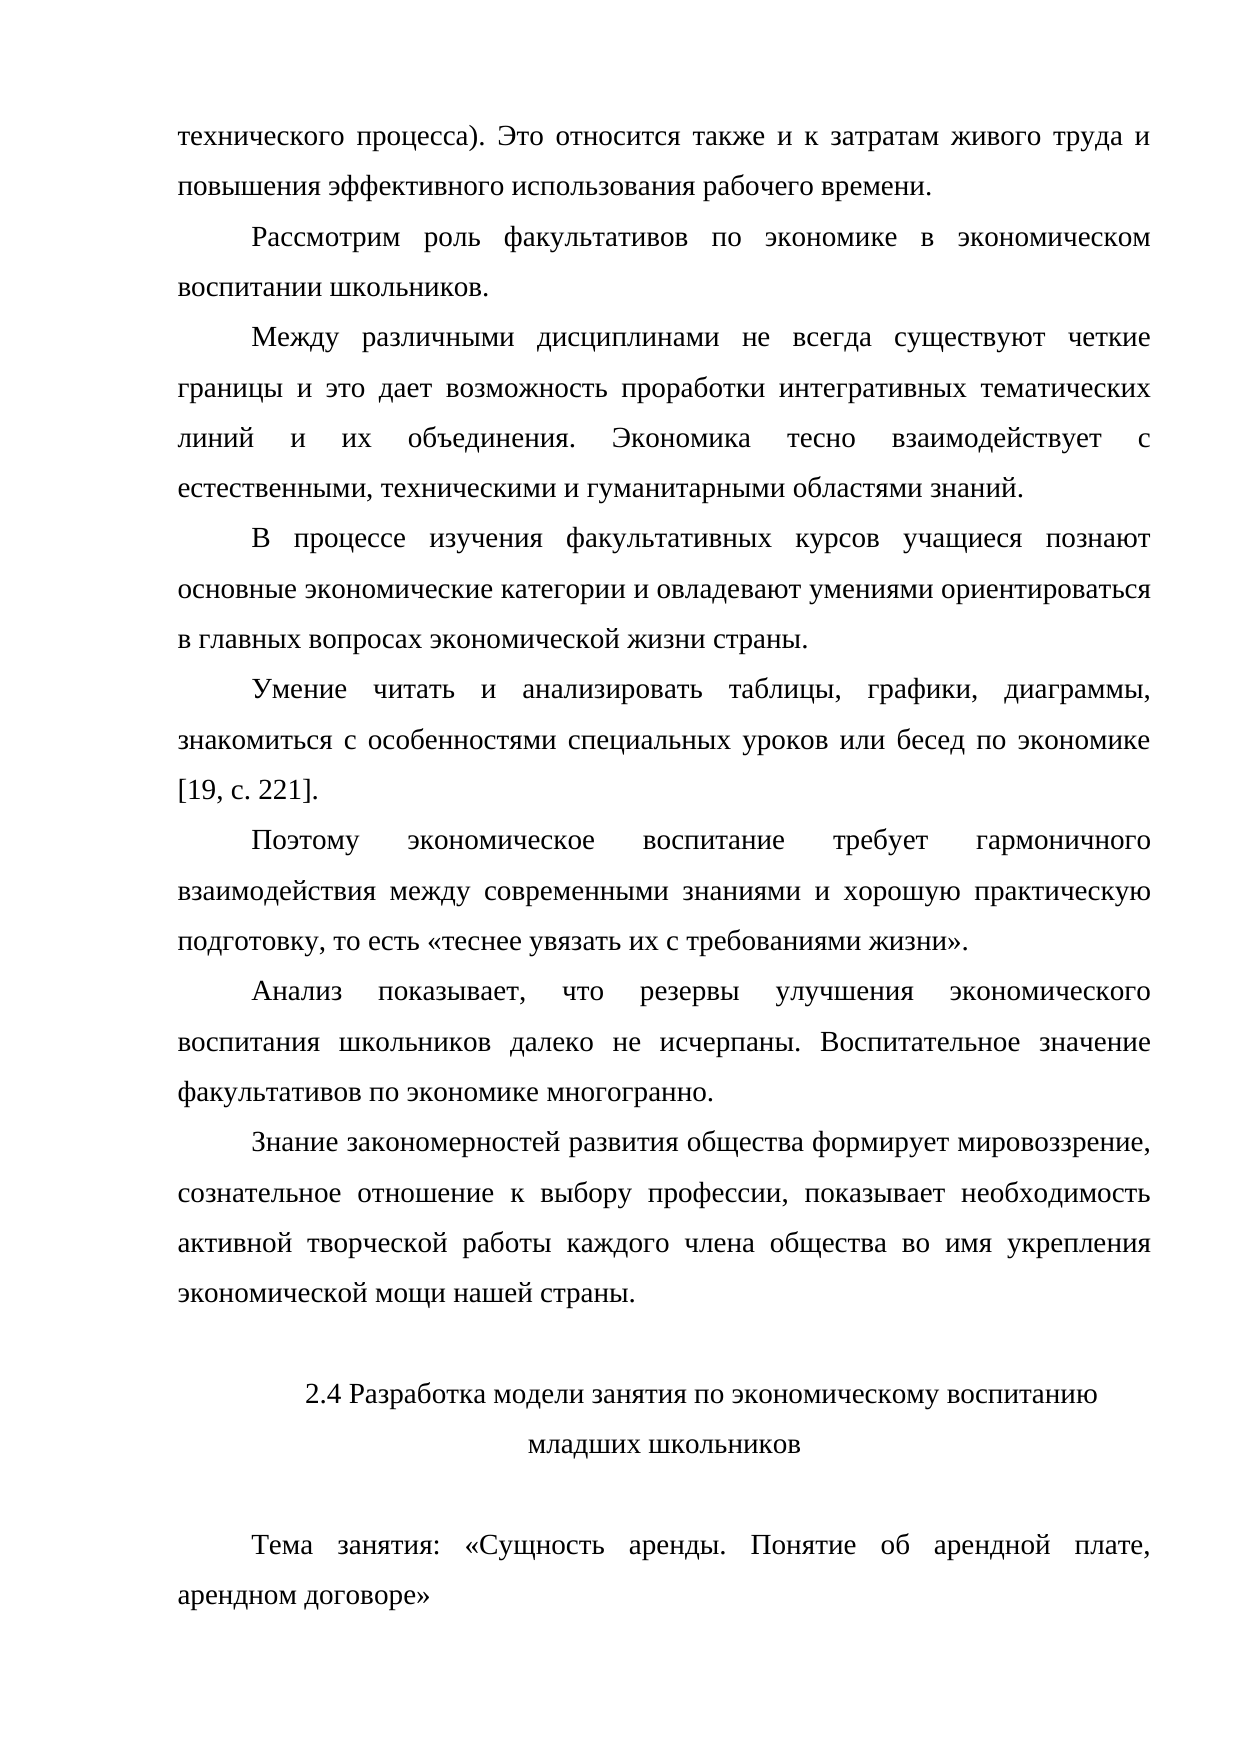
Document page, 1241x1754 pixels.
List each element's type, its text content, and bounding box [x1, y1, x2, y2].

text В процессе изучения факультативных курсов учащиеся познают основные экономические категории и овладевают умениями ориентироваться в главных вопросах экономической жизни страны. [177, 521, 1152, 655]
text 2.4 Разработка модели занятия по экономическому воспитанию младших школьников [177, 1376, 1152, 1460]
text Между различными дисциплинами не всегда существуют четкие границы и это дает возможность проработки интегративных тематических линий и их объединения. Экономика тесно взаимодействует с естественными, техническими и гуманитарными областями знаний. [177, 319, 1152, 504]
text Тема занятия: «Сущность аренды. Понятие об арендной плате, арендном договоре» [177, 1527, 1152, 1611]
text Рассмотрим роль факультативов по экономике в экономическом воспитании школьников. [177, 219, 1152, 303]
text Знание закономерностей развития общества формирует мировоззрение, сознательное отношение к выбору профессии, показывает необходимость активной творческой работы каждого члена общества во имя укрепления экономической мощи нашей страны. [177, 1124, 1152, 1309]
text Умение читать и анализировать таблицы, графики, диаграммы, знакомиться с особенностями специальных уроков или бесед по экономике [19, c. 221]. [177, 672, 1152, 806]
text Анализ показывает, что резервы улучшения экономического воспитания школьников далеко не исчерпаны. Воспитательное значение факультативов по экономике многогранно. [177, 973, 1152, 1108]
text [177, 118, 1152, 202]
text Поэтому экономическое воспитание требует гармоничного взаимодействия между современными знаниями и хорошую практическую подготовку, то есть «теснее увязать их с требованиями жизни». [177, 822, 1152, 957]
